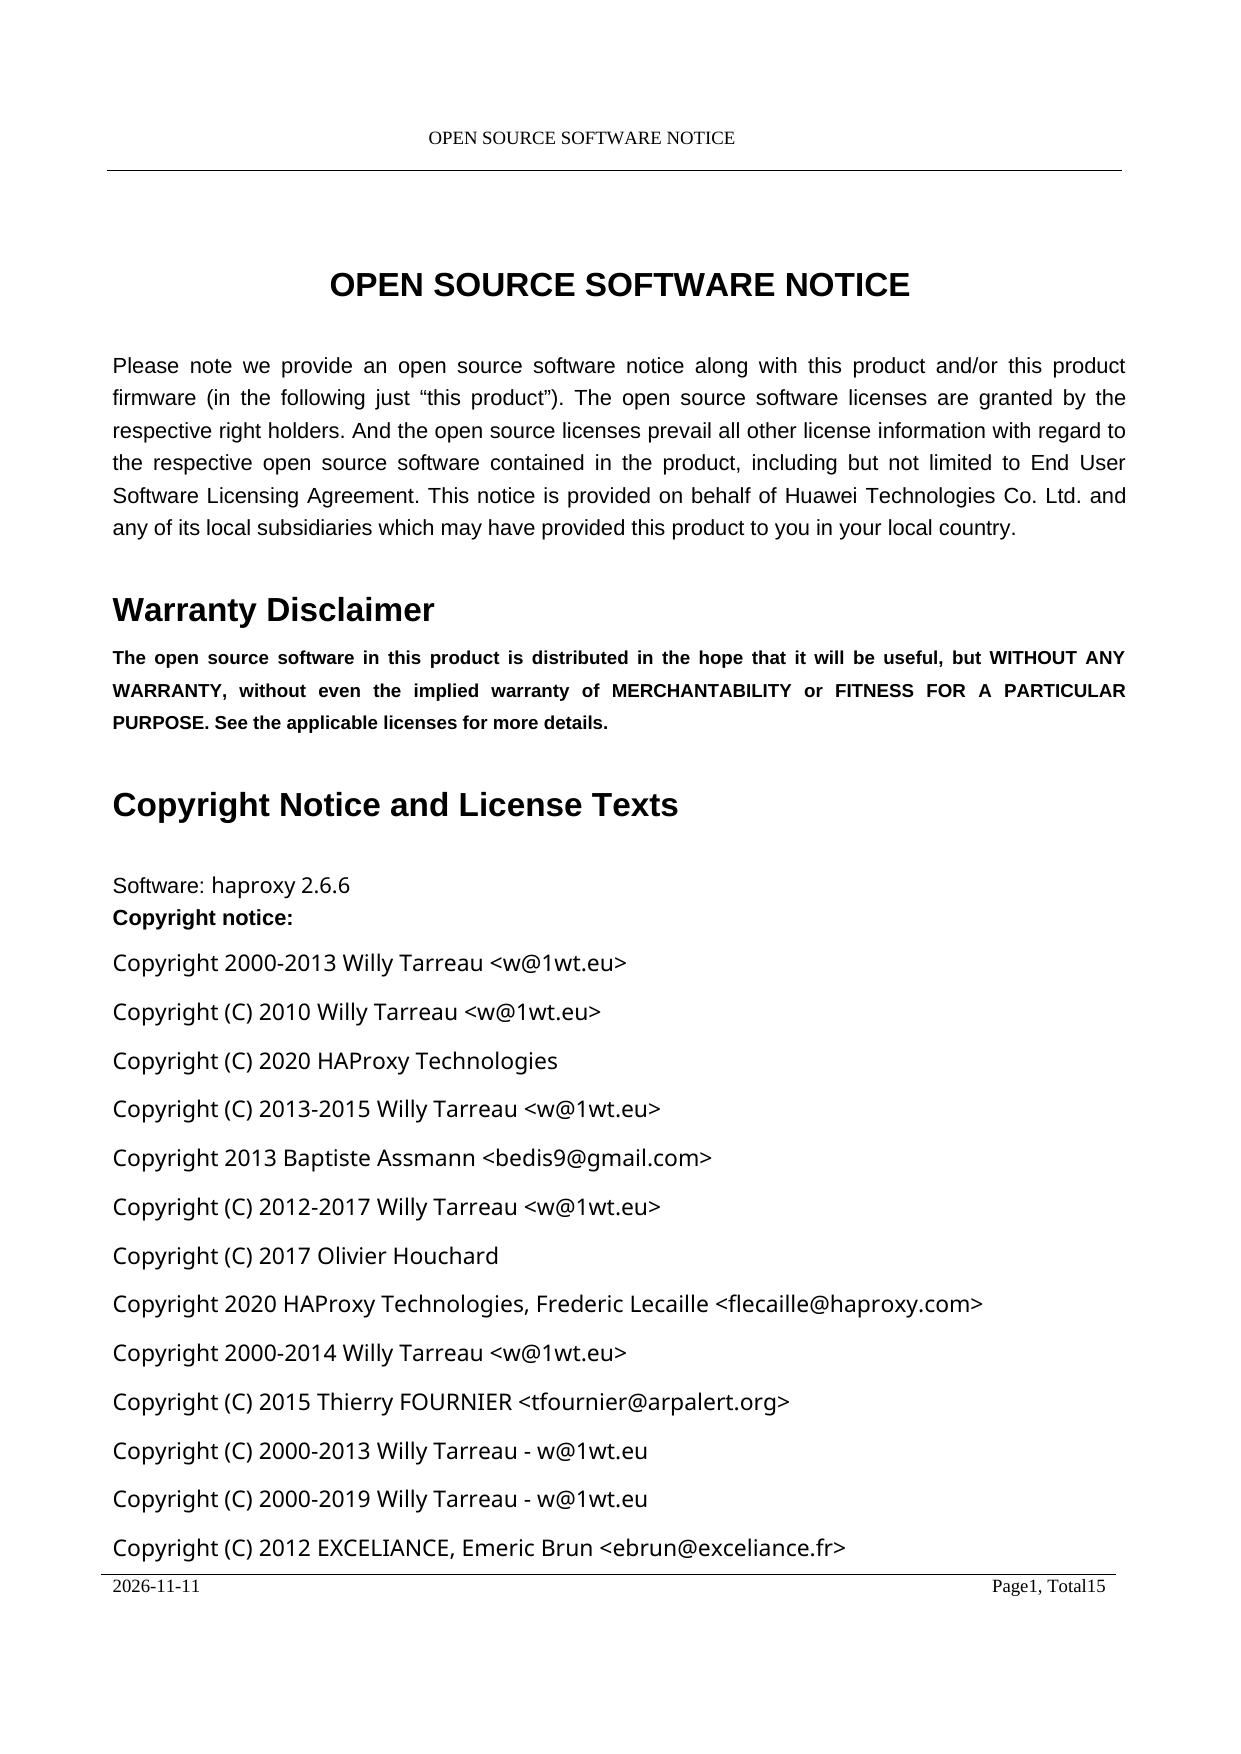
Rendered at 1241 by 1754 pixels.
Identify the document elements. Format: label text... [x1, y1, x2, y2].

text Please note we provide an open source software notice along with this product and/or this product firmware (in the following just “this product”). The open source software licenses are granted by the respective right holders. And the open source licenses prevail all other license information with regard to the respective open source software contained in the product, including but not limited to End User Software Licensing Agreement. This notice is provided on behalf of Huawei Technologies Co. Ltd. and any of its local subsidiaries which may have provided this product to you in your local country. [112, 349, 1128, 544]
text The open source software in this product is distributed in the hope that it will be useful, but WITHOUT ANY WARRANTY, without even the implied warranty of MERCHANTABILITY or FITNESS FOR A PARTICULAR PURPOSE. See the applicable licenses for more details. [112, 641, 1128, 739]
text Copyright Notice and License Texts [112, 771, 1128, 836]
text Software: haproxy 2.6.6 [112, 869, 1128, 901]
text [112, 947, 1128, 1564]
text OPEN SOURCE SOFTWARE NOTICE [112, 251, 1128, 316]
text Warranty Disclaimer [112, 576, 1128, 641]
text Copyright notice: [112, 901, 1128, 934]
